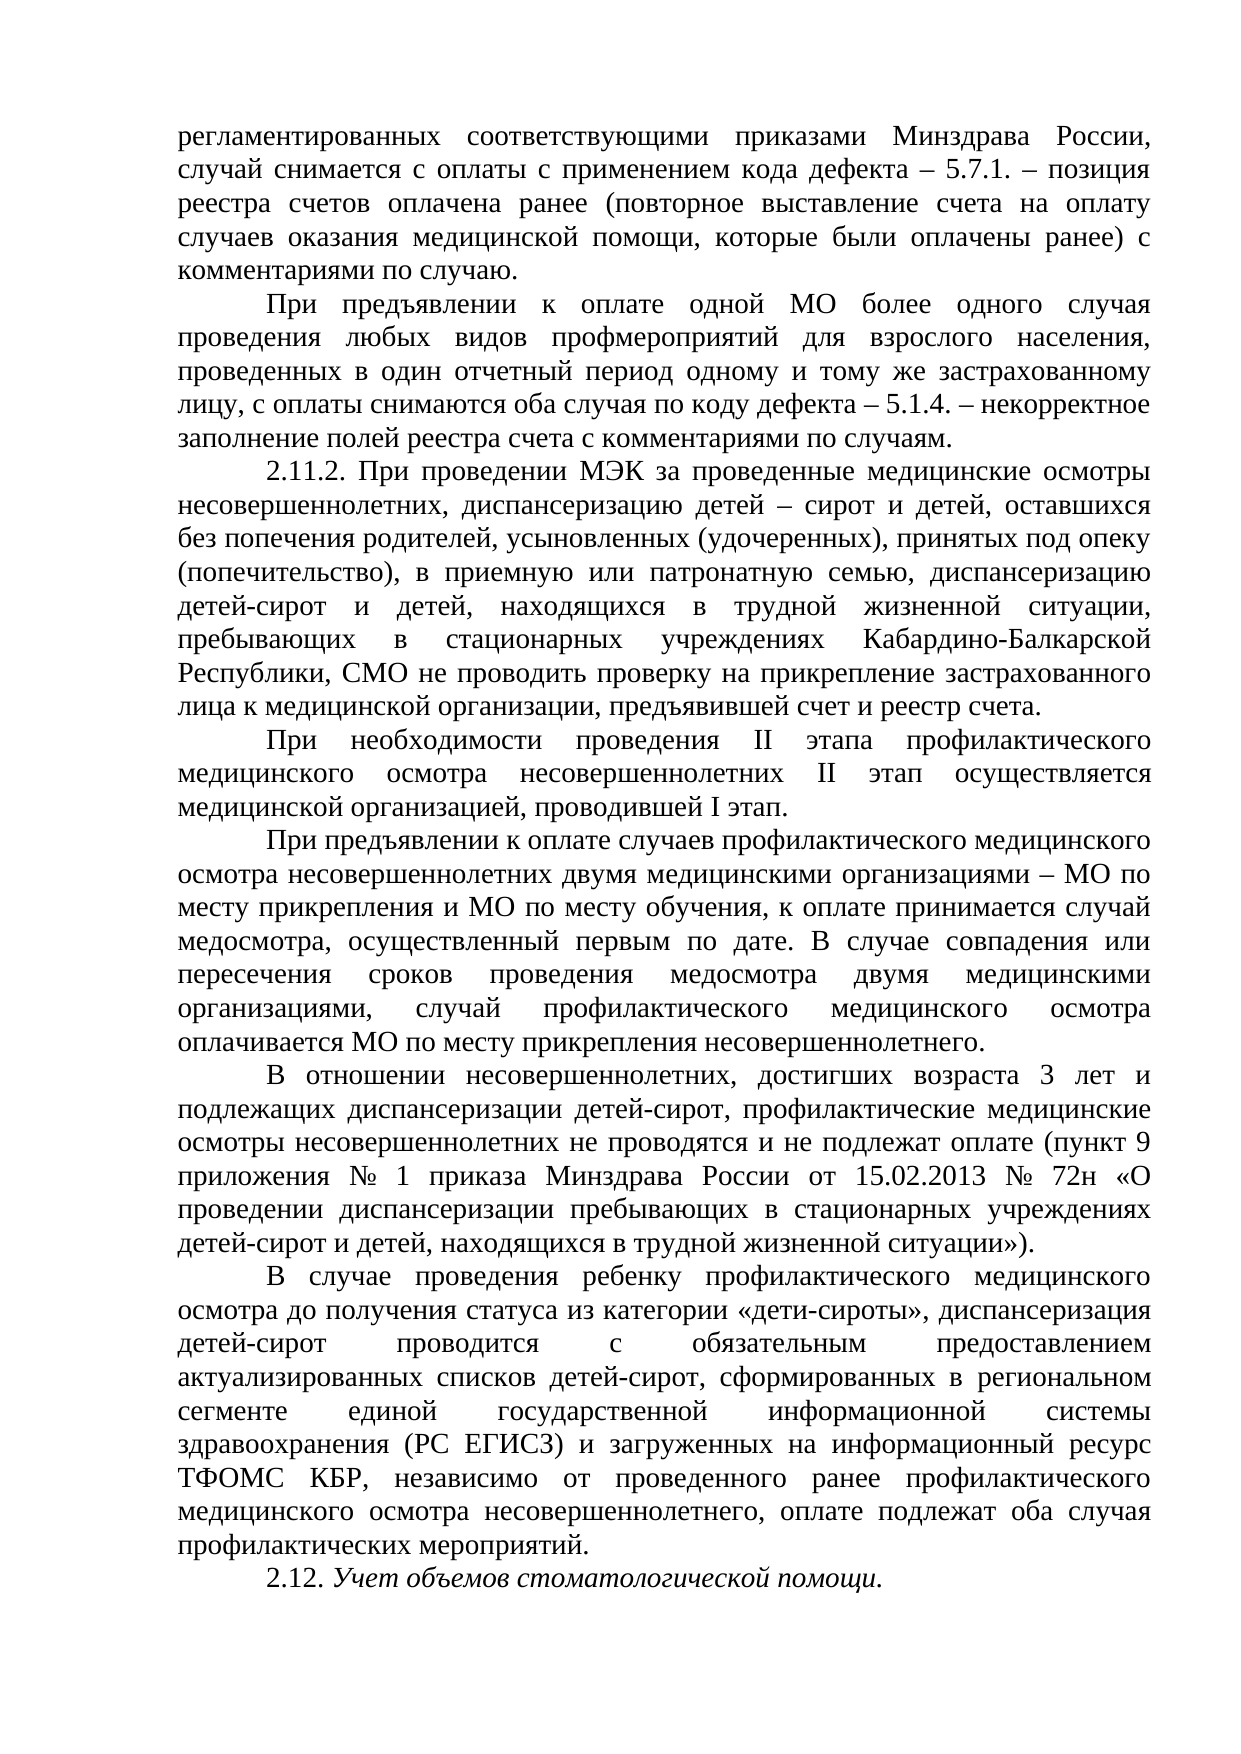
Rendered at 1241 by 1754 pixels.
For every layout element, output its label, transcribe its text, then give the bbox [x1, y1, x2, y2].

text В случае проведения ребенку профилактического медицинского осмотра до получения статуса из категории «дети-сироты», диспансеризация детей-сирот проводится с обязательным предоставлением актуализированных списков детей-сирот, сформированных в региональном сегменте единой государственной информационной системы здравоохранения (РС ЕГИСЗ) и загруженных на информационный ресурс ТФОМС КБР, независимо от проведенного ранее профилактического медицинского осмотра несовершеннолетнего, оплате подлежат оба случая профилактических мероприятий. [177, 1258, 1152, 1560]
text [177, 118, 1152, 286]
text При предъявлении к оплате одной МО более одного случая проведения любых видов профмероприятий для взрослого населения, проведенных в один отчетный период одному и тому же застрахованному лицу, с оплаты снимаются оба случая по коду дефекта – 5.1.4. – некорректное заполнение полей реестра счета с комментариями по случаям. [177, 286, 1152, 453]
text В отношении несовершеннолетних, достигших возраста 3 лет и подлежащих диспансеризации детей-сирот, профилактические медицинские осмотры несовершеннолетних не проводятся и не подлежат оплате (пункт 9 приложения № 1 приказа Минздрава России от 15.02.2013 № 72н «О проведении диспансеризации пребывающих в стационарных учреждениях детей-сирот и детей, находящихся в трудной жизненной ситуации»). [177, 1057, 1152, 1258]
text 2.11.2. При проведении МЭК за проведенные медицинские осмотры несовершеннолетних, диспансеризацию детей – сирот и детей, оставшихся без попечения родителей, усыновленных (удочеренных), принятых под опеку (попечительство), в приемную или патронатную семью, диспансеризацию детей-сирот и детей, находящихся в трудной жизненной ситуации, пребывающих в стационарных учреждениях Кабардино-Балкарской Республики, СМО не проводить проверку на прикрепление застрахованного лица к медицинской организации, предъявившей счет и реестр счета. [177, 453, 1152, 722]
text При необходимости проведения II этапа профилактического медицинского осмотра несовершеннолетних II этап осуществляется медицинской организацией, проводившей I этап. [177, 722, 1152, 822]
text При предъявлении к оплате случаев профилактического медицинского осмотра несовершеннолетних двумя медицинскими организациями – МО по месту прикрепления и МО по месту обучения, к оплате принимается случай медосмотра, осуществленный первым по дате. В случае совпадения или пересечения сроков проведения медосмотра двумя медицинскими организациями, случай профилактического медицинского осмотра оплачивается МО по месту прикрепления несовершеннолетнего. [177, 822, 1152, 1057]
text 2.12. Учет объемов стоматологической помощи. [177, 1560, 1152, 1594]
